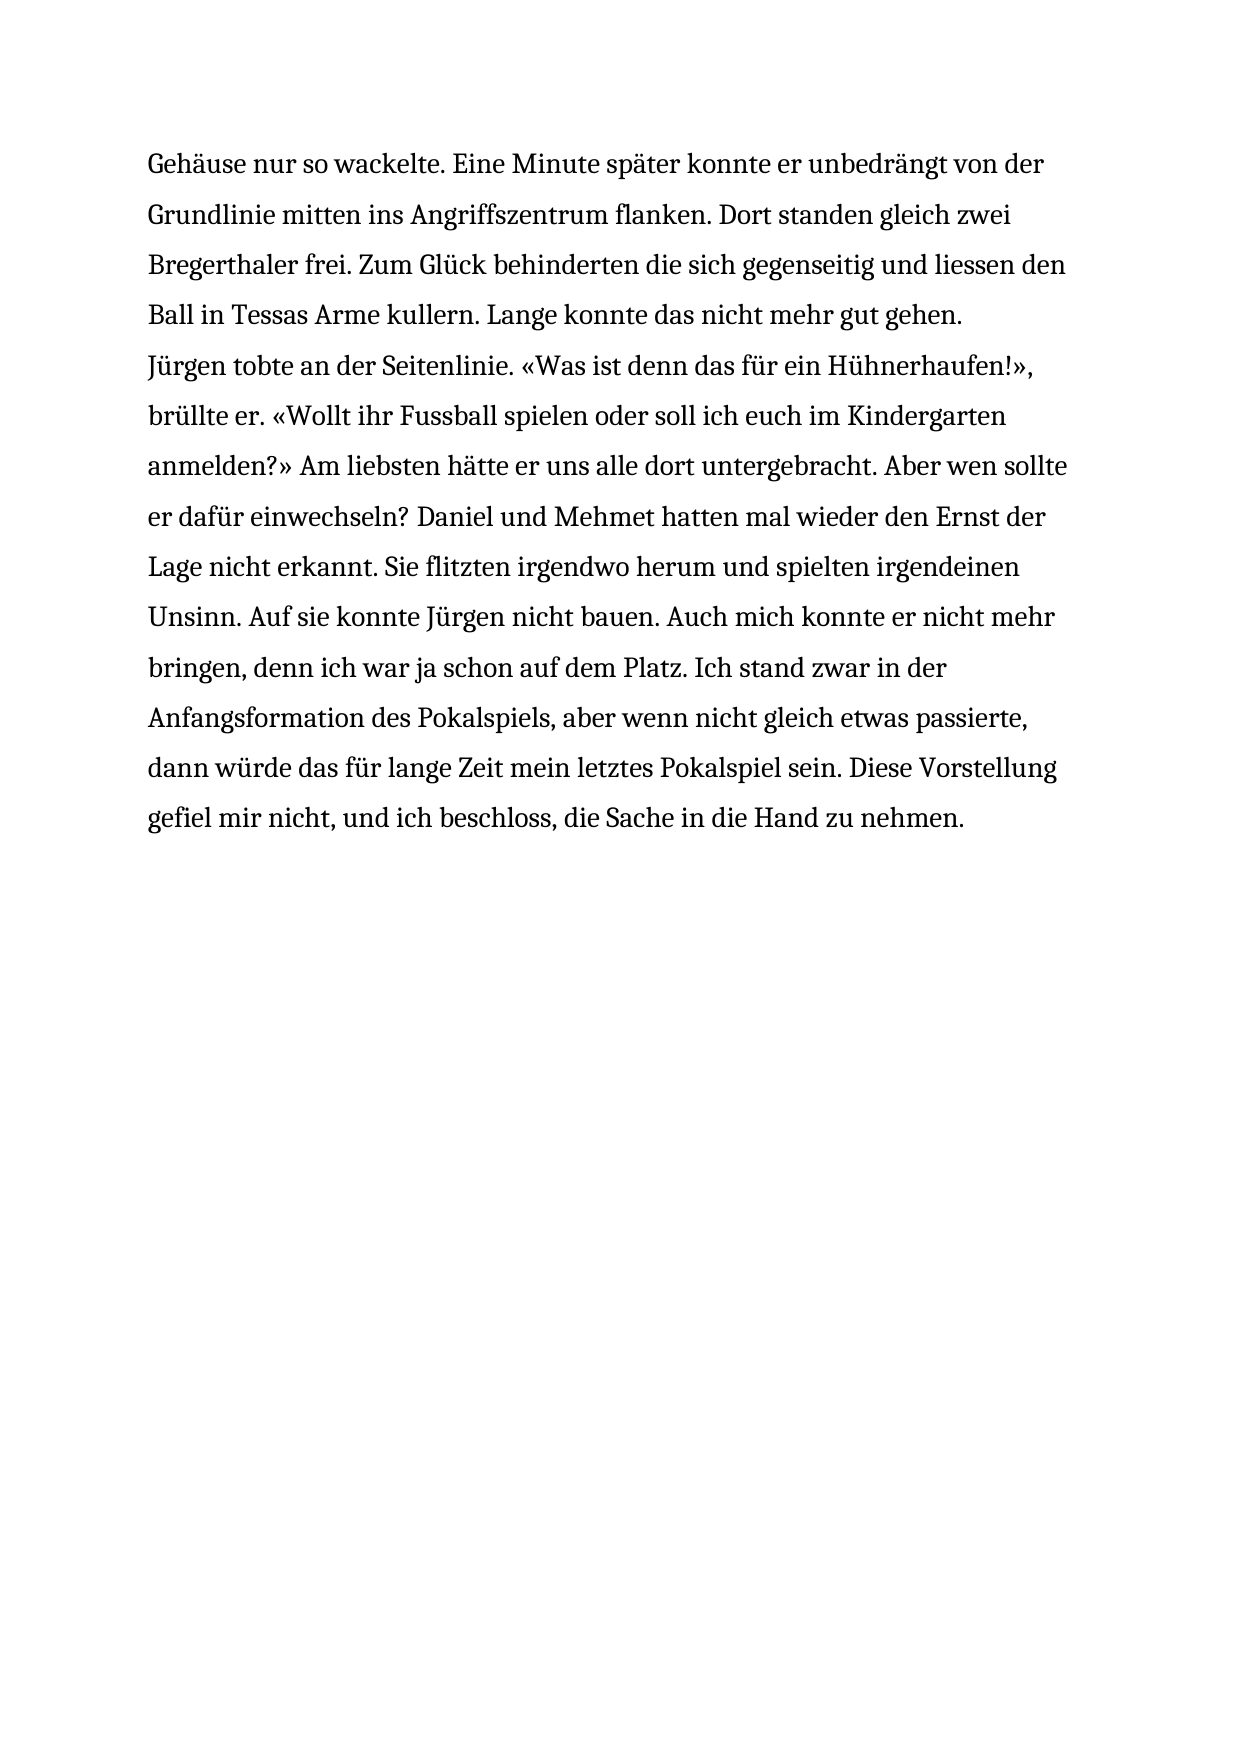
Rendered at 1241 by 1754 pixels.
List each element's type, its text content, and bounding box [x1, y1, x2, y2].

text Jürgen tobte an der Seitenlinie. «Was ist denn das für ein Hühnerhaufen!», brüllte er. «Wollt ihr Fussball spielen oder soll ich euch im Kindergarten anmelden?» Am liebsten hätte er uns alle dort untergebracht. Aber wen sollte er dafür einwechseln? Daniel und Mehmet hatten mal wieder den Ernst der Lage nicht erkannt. Sie flitzten irgendwo herum und spielten irgendeinen Unsinn. Auf sie konnte Jürgen nicht bauen. Auch mich konnte er nicht mehr bringen, denn ich war ja schon auf dem Platz. Ich stand zwar in der Anfangsformation des Pokalspiels, aber wenn nicht gleich etwas passierte, dann würde das für lange Zeit mein letztes Pokalspiel sein. Diese Vorstellung gefiel mir nicht, und ich beschloss, die Sache in die Hand zu nehmen. [148, 349, 1093, 835]
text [148, 148, 1093, 332]
